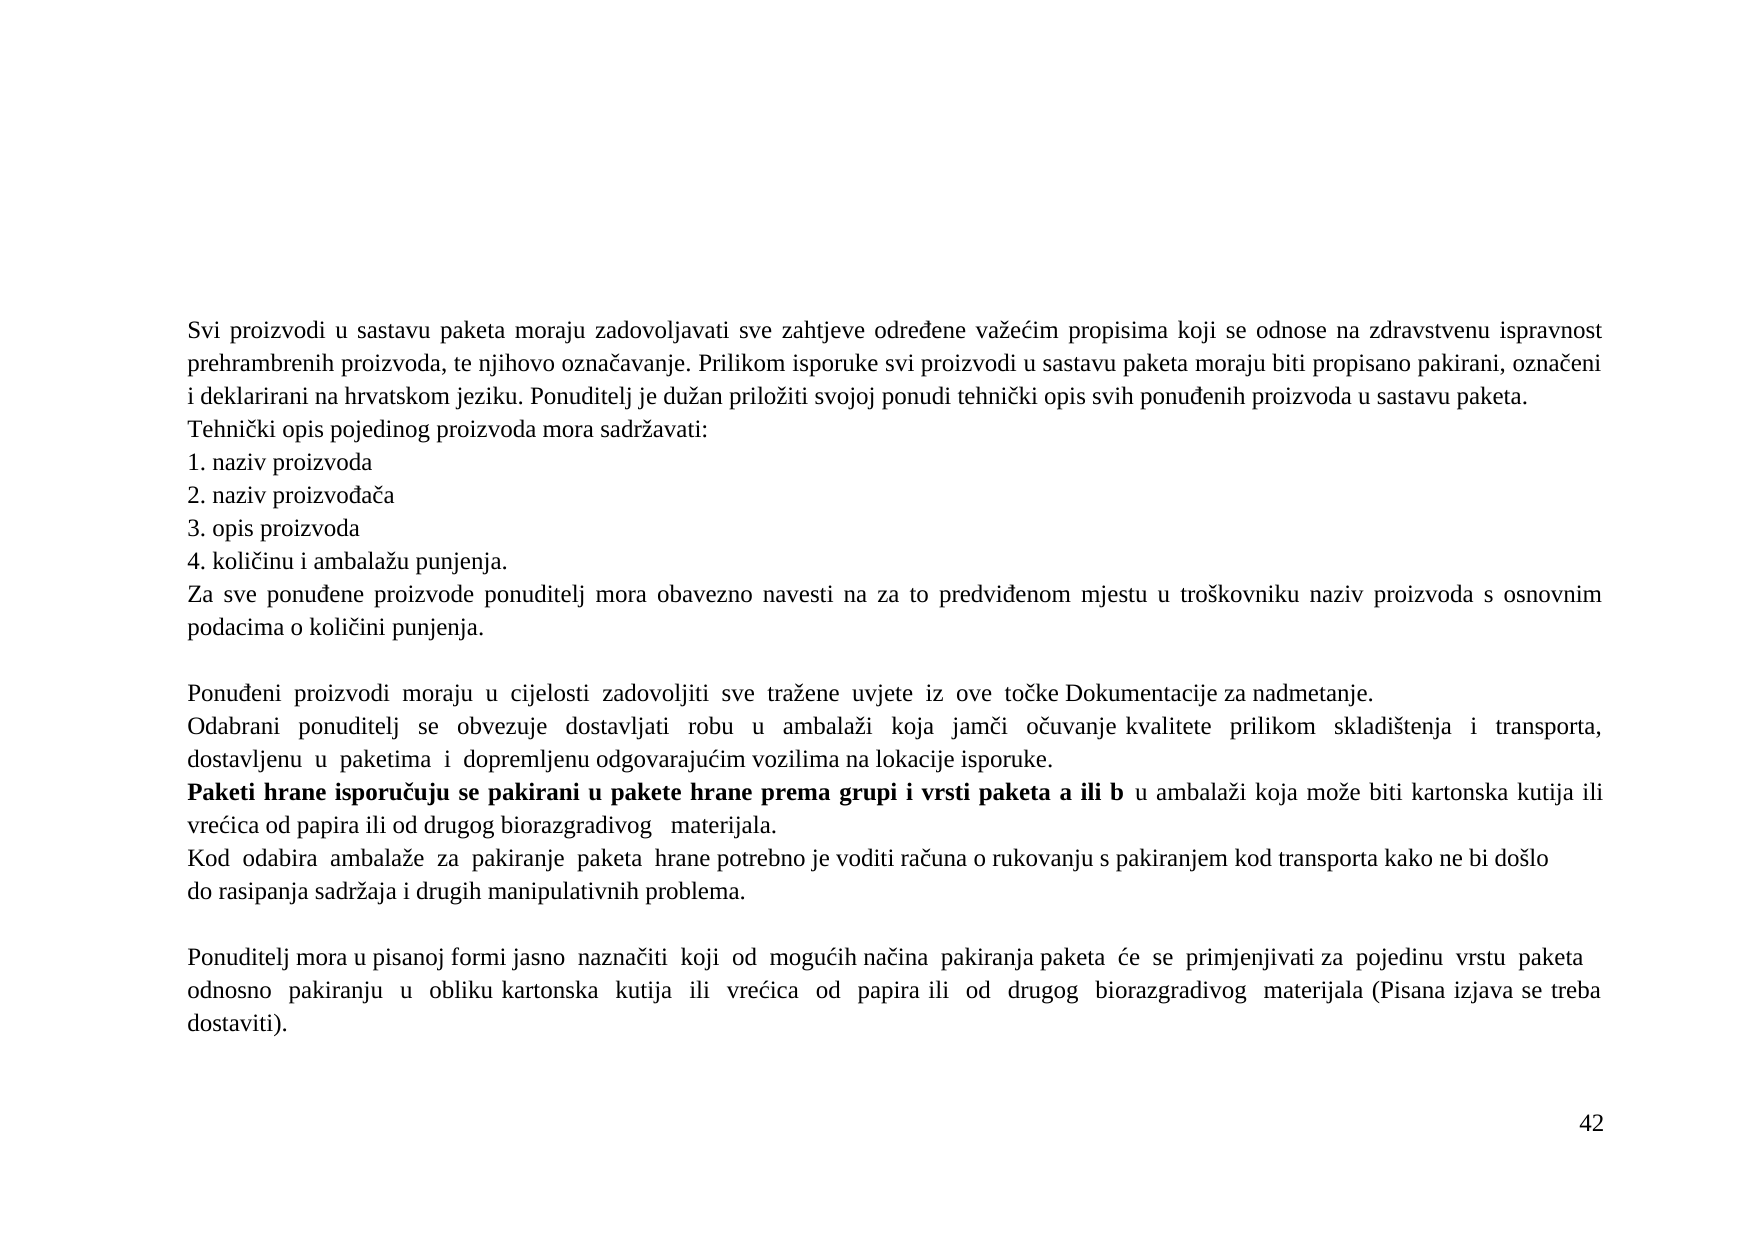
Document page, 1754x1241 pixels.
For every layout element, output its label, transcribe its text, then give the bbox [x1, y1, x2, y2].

list Tehnički opis pojedinog proizvoda mora sadržavati: [187, 414, 1604, 443]
list 2. naziv proizvođača [187, 480, 1604, 509]
list 4. količinu i ambalažu punjenja. [187, 546, 1604, 575]
list do rasipanja sadržaja i drugih manipulativnih problema. [187, 876, 1604, 905]
list Kod odabira ambalaže za pakiranje paketa hrane potrebno je voditi računa o rukovanju s pakiranjem kod transporta kako ne bi došlo [187, 843, 1604, 872]
list Za sve ponuđene proizvode ponuditelj mora obavezno navesti na za to predviđenom mjestu u troškovniku naziv proizvoda s osnovnim podacima o količini punjenja. [187, 579, 1604, 641]
list Ponuditelj mora u pisanoj formi jasno naznačiti koji od mogućih načina pakiranja paketa će se primjenjivati za pojedinu vrstu paketa [187, 942, 1604, 971]
list odnosno pakiranju u obliku kartonska kutija ili vrećica od papira ili od drugog biorazgradivog materijala (Pisana izjava se treba dostaviti). [187, 975, 1604, 1037]
list Ponuđeni proizvodi moraju u cijelosti zadovoljiti sve tražene uvjete iz ove točke Dokumentacije za nadmetanje. [187, 678, 1604, 707]
list Odabrani ponuditelj se obvezuje dostavljati robu u ambalaži koja jamči očuvanje kvalitete prilikom skladištenja i transporta, dostavljenu u paketima i dopremljenu odgovarajućim vozilima na lokacije isporuke. [187, 711, 1604, 773]
list 1. naziv proizvoda [187, 447, 1604, 476]
list 3. opis proizvoda [187, 513, 1604, 542]
list Svi proizvodi u sastavu paketa moraju zadovoljavati sve zahtjeve određene važećim propisima koji se odnose na zdravstvenu ispravnost prehrambrenih proizvoda, te njihovo označavanje. Prilikom isporuke svi proizvodi u sastavu paketa moraju biti propisano pakirani, označeni i deklarirani na hrvatskom jeziku. Ponuditelj je dužan priložiti svojoj ponudi tehnički opis svih ponuđenih proizvoda u sastavu paketa. [187, 315, 1604, 409]
list Paketi hrane isporučuju se pakirani u pakete hrane prema grupi i vrsti paketa a ili b u ambalaži koja može biti kartonska kutija ili vrećica od papira ili od drugog biorazgradivog materijala. [187, 777, 1604, 839]
